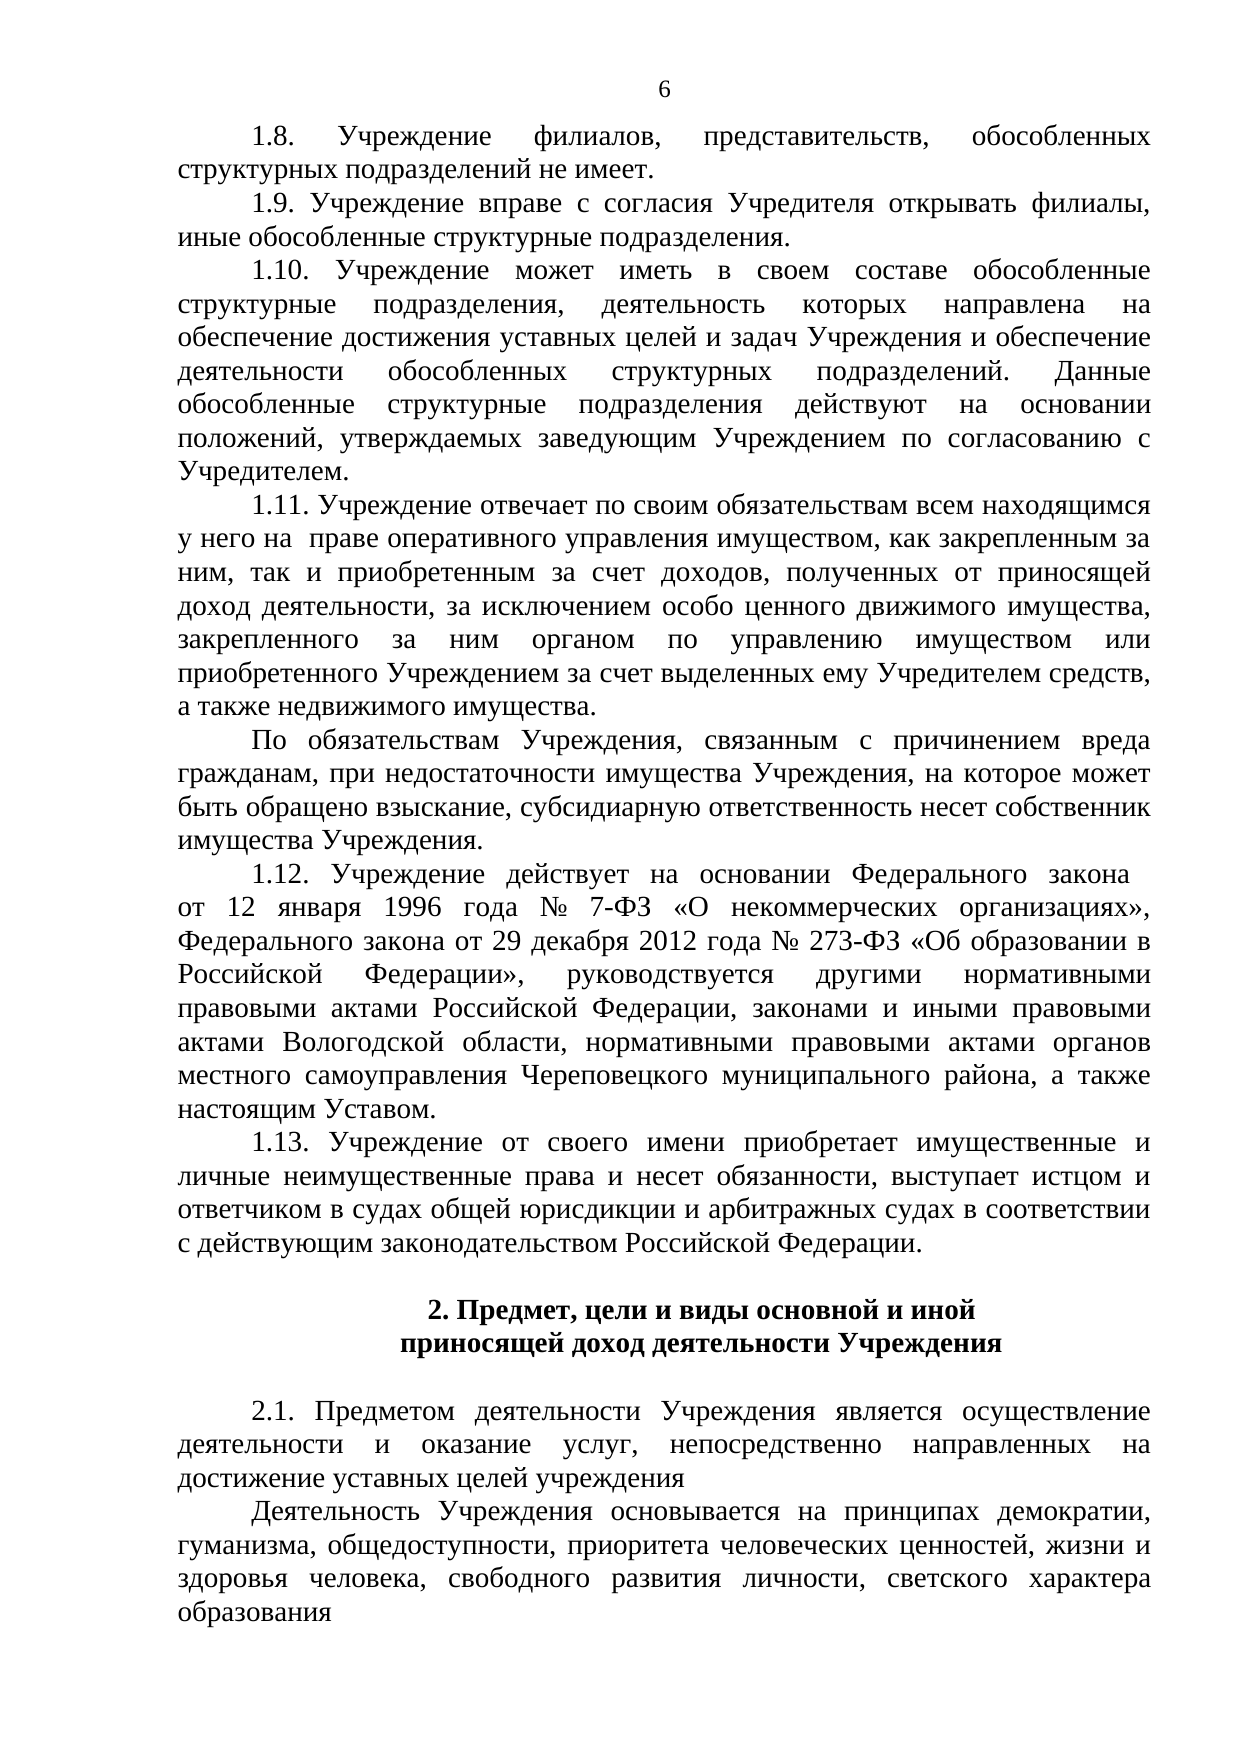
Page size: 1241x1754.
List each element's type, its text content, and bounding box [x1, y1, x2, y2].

text приносящей доход деятельности Учреждения [177, 1326, 1152, 1359]
text 1.8. Учреждение филиалов, представительств, обособленных структурных подразделений не имеет. [177, 118, 1152, 185]
text 1.12. Учреждение действует на основании Федерального закона от 12 января 1996 года № 7-ФЗ «О некоммерческих организациях», Федерального закона от 29 декабря 2012 года № 273-ФЗ «Об образовании в Российской Федерации», руководствуется другими нормативными правовыми актами Российской Федерации, законами и иными правовыми актами Вологодской области, нормативными правовыми актами органов местного самоуправления Череповецкого муниципального района, а также настоящим Уставом. [177, 856, 1152, 1124]
text 2.1. Предметом деятельности Учреждения является осуществление деятельности и оказание услуг, непосредственно направленных на достижение уставных целей учреждения [177, 1393, 1152, 1493]
text 1.9. Учреждение вправе с согласия Учредителя открывать филиалы, иные обособленные структурные подразделения. [177, 185, 1152, 252]
text 1.13. Учреждение от своего имени приобретает имущественные и личные неимущественные права и несет обязанности, выступает истцом и ответчиком в судах общей юрисдикции и арбитражных судах в соответствии с действующим законодательством Российской Федерации. [177, 1124, 1152, 1258]
text 2. Предмет, цели и виды основной и иной [177, 1292, 1152, 1326]
text 1.11. Учреждение отвечает по своим обязательствам всем находящимся у него на праве оперативного управления имуществом, как закрепленным за ним, так и приобретенным за счет доходов, полученных от приносящей доход деятельности, за исключением особо ценного движимого имущества, закрепленного за ним органом по управлению имуществом или приобретенного Учреждением за счет выделенных ему Учредителем средств, а также недвижимого имущества. [177, 487, 1152, 722]
text 1.10. Учреждение может иметь в своем составе обособленные структурные подразделения, деятельность которых направлена на обеспечение достижения уставных целей и задач Учреждения и обеспечение деятельности обособленных структурных подразделений. Данные обособленные структурные подразделения действуют на основании положений, утверждаемых заведующим Учреждением по согласованию с Учредителем. [177, 252, 1152, 487]
text Деятельность Учреждения основывается на принципах демократии, гуманизма, общедоступности, приоритета человеческих ценностей, жизни и здоровья человека, свободного развития личности, светского характера образования [177, 1493, 1152, 1627]
text По обязательствам Учреждения, связанным с причинением вреда гражданам, при недостаточности имущества Учреждения, на которое может быть обращено взыскание, субсидиарную ответственность несет собственник имущества Учреждения. [177, 722, 1152, 856]
